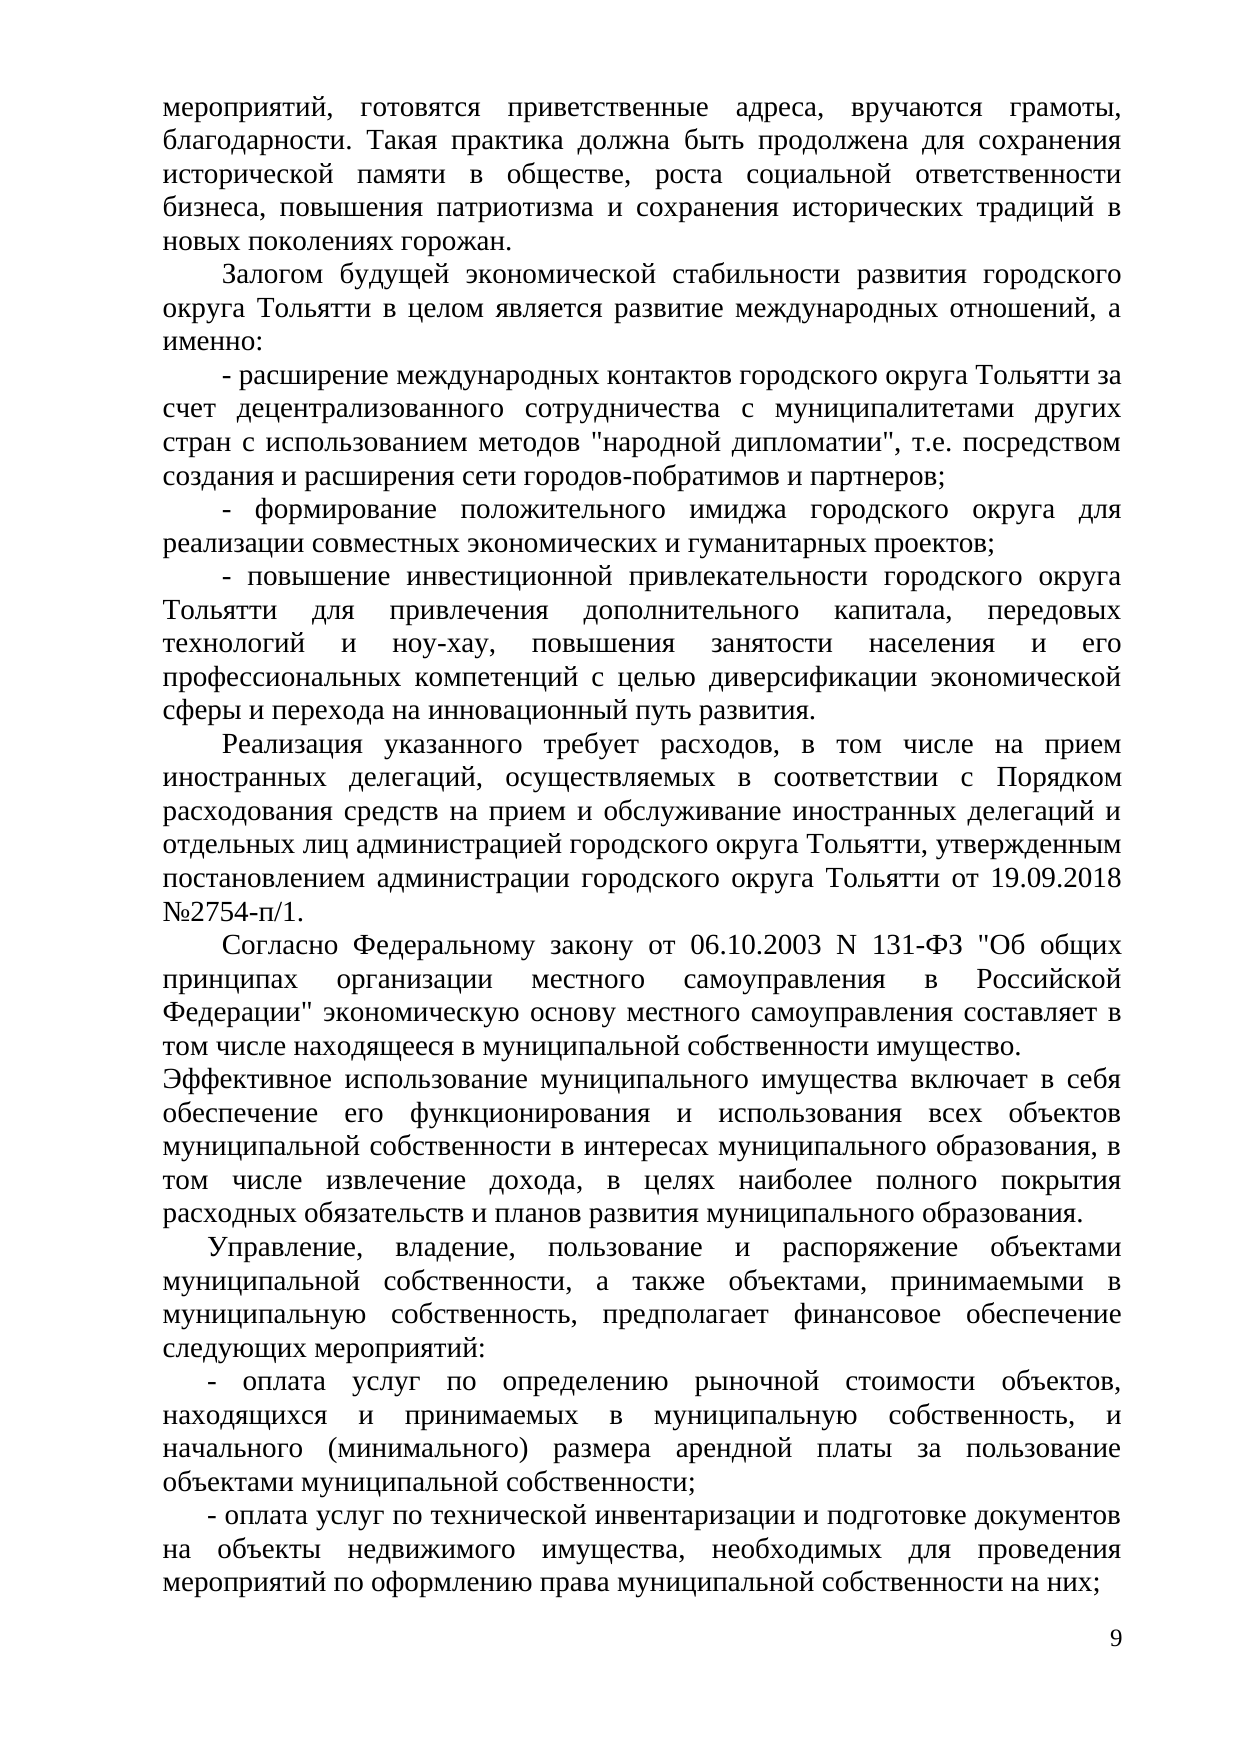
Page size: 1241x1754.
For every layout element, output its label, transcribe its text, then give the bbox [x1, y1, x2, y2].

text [162, 89, 1122, 256]
text Управление, владение, пользование и распоряжение объектами муниципальной собственности, а также объектами, принимаемыми в муниципальную собственность, предполагает финансовое обеспечение следующих мероприятий: [162, 1229, 1122, 1363]
text - повышение инвестиционной привлекательности городского округа Тольятти для привлечения дополнительного капитала, передовых технологий и ноу-хау, повышения занятости населения и его профессиональных компетенций с целью диверсификации экономической сферы и перехода на инновационный путь развития. [162, 558, 1122, 726]
text - расширение международных контактов городского округа Тольятти за счет децентрализованного сотрудничества с муниципалитетами других стран с использованием методов "народной дипломатии", т.е. посредством создания и расширения сети городов-побратимов и партнеров; [162, 357, 1122, 491]
text - оплата услуг по технической инвентаризации и подготовке документов на объекты недвижимого имущества, необходимых для проведения мероприятий по оформлению права муниципальной собственности на них; [162, 1497, 1122, 1598]
text - формирование положительного имиджа городского округа для реализации совместных экономических и гуманитарных проектов; [162, 491, 1122, 558]
text Залогом будущей экономической стабильности развития городского округа Тольятти в целом является развитие международных отношений, а именно: [162, 256, 1122, 357]
text Реализация указанного требует расходов, в том числе на прием иностранных делегаций, осуществляемых в соответствии с Порядком расходования средств на прием и обслуживание иностранных делегаций и отдельных лиц администрацией городского округа Тольятти, утвержденным постановлением администрации городского округа Тольятти от 19.09.2018 №2754-п/1. [162, 726, 1122, 927]
text Эффективное использование муниципального имущества включает в себя обеспечение его функционирования и использования всех объектов муниципальной собственности в интересах муниципального образования, в том числе извлечение дохода, в целях наиболее полного покрытия расходных обязательств и планов развития муниципального образования. [162, 1061, 1122, 1229]
text - оплата услуг по определению рыночной стоимости объектов, находящихся и принимаемых в муниципальную собственность, и начального (минимального) размера арендной платы за пользование объектами муниципальной собственности; [162, 1363, 1122, 1497]
text Согласно Федеральному закону от 06.10.2003 N 131-ФЗ "Об общих принципах организации местного самоуправления в Российской Федерации" экономическую основу местного самоуправления составляет в том числе находящееся в муниципальной собственности имущество. [162, 927, 1122, 1061]
